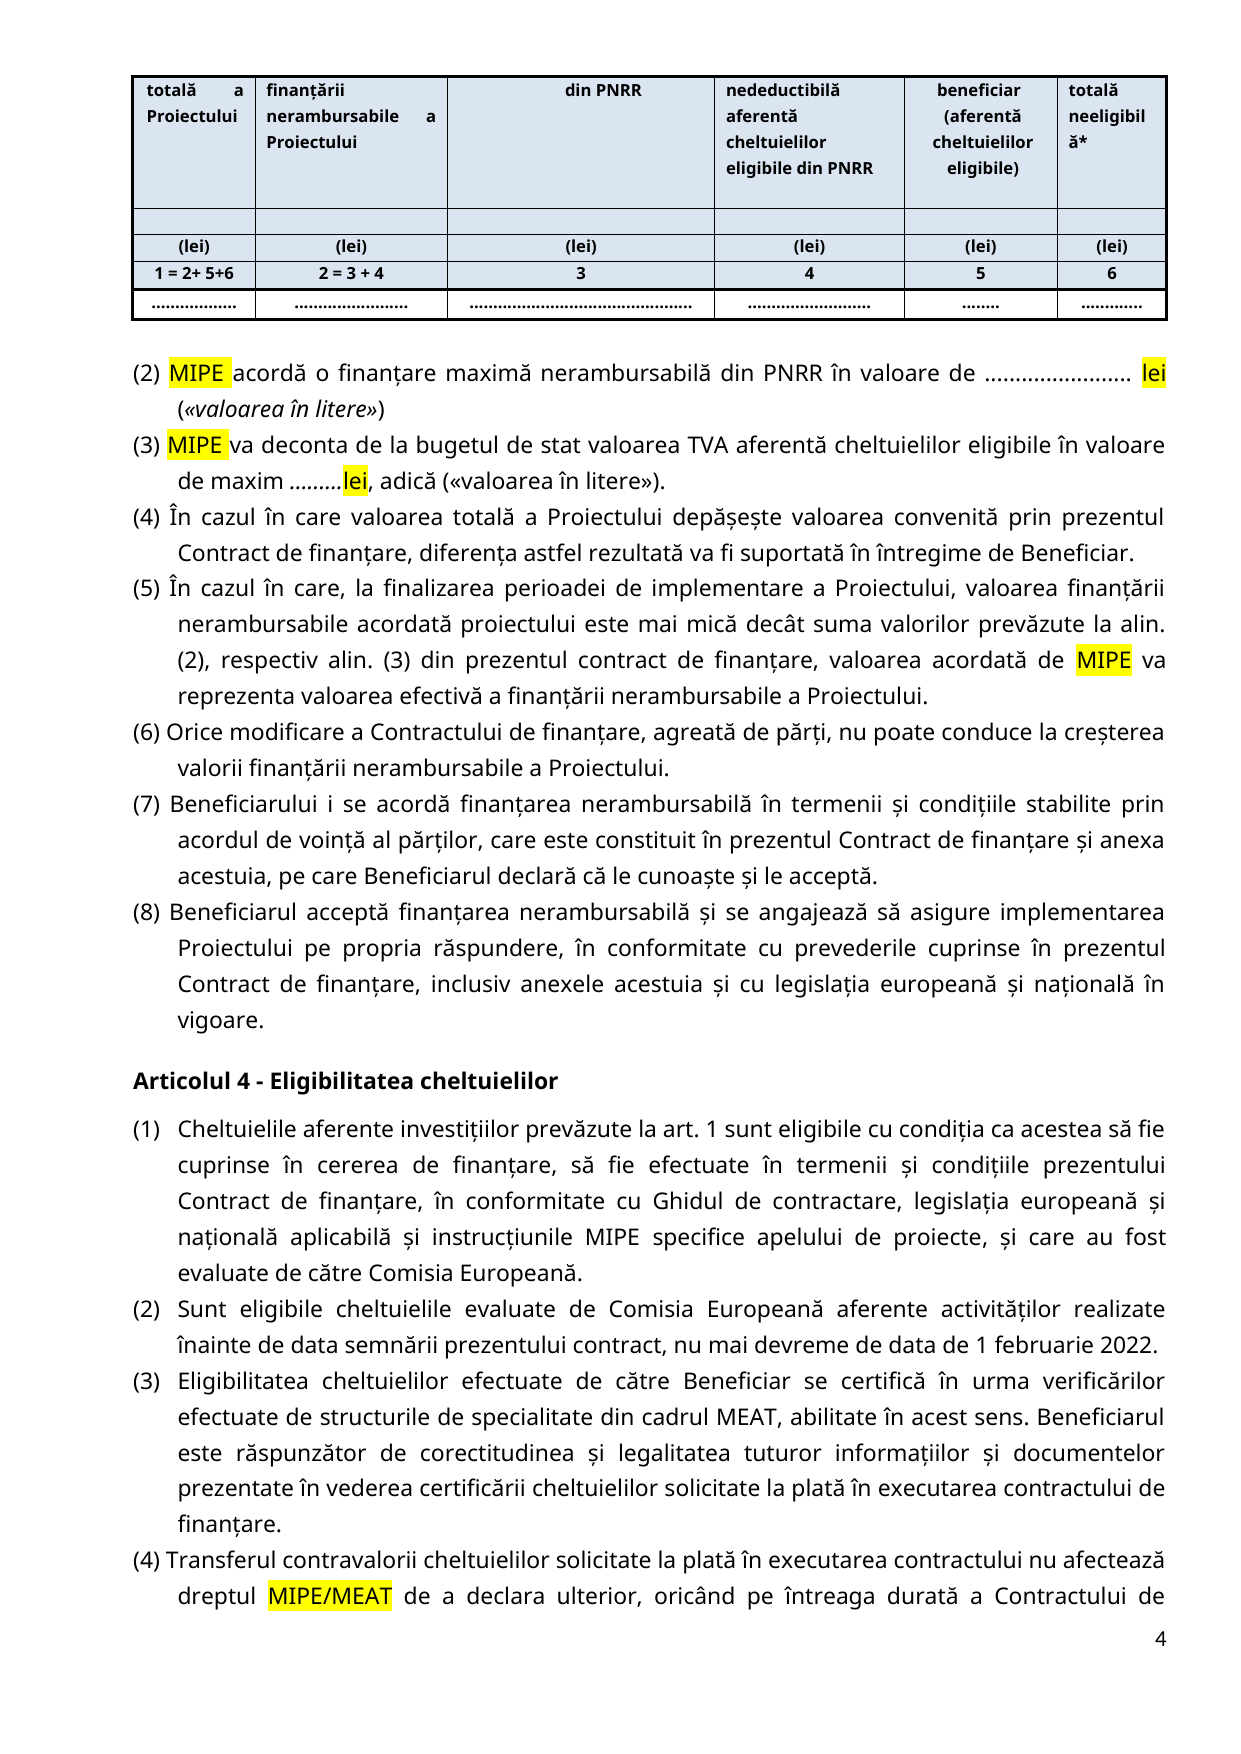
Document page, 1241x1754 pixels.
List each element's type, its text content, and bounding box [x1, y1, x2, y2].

text (2) Sunt eligibile cheltuielile evaluate de Comisia Europeană aferente activităților realizate înainte de data semnării prezentului contract, nu mai devreme de data de 1 februarie 2022. [133, 1293, 1166, 1360]
table_cell ........ [905, 291, 1057, 318]
table_cell (lei) [448, 235, 714, 261]
table_cell ............................................... [448, 291, 714, 318]
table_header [715, 78, 904, 208]
table_cell (lei) [1058, 235, 1165, 261]
text (3) Eligibilitatea cheltuielilor efectuate de către Beneficiar se certifică în urma verificărilor efectuate de structurile de specialitate din cadrul MEAT, abilitate în acest sens. Beneficiarul este răspunzător de corectitudinea și legalitatea tuturor informațiilor și documentelor prezentate în vederea certificării cheltuielilor solicitate la plată în executarea contractului de finanțare. [133, 1364, 1166, 1539]
table_cell [1058, 209, 1165, 234]
text (8) Beneficiarul acceptă finanțarea nerambursabilă și se angajează să asigure implementarea Proiectului pe propria răspundere, în conformitate cu prevederile cuprinse în prezentul Contract de finanțare, inclusiv anexele acestuia și cu legislația europeană și națională în vigoare. [133, 896, 1166, 1035]
table_cell ............. [1058, 291, 1165, 318]
table_cell .................. [134, 291, 255, 318]
table_cell 4 [715, 262, 904, 288]
table_cell (lei) [256, 235, 447, 261]
table_cell 5 [905, 262, 1057, 288]
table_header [256, 78, 447, 208]
table_cell 2 = 3 + 4 [256, 262, 447, 288]
table_cell ........................ [256, 291, 447, 318]
table_cell [134, 209, 255, 234]
text (2) MIPE acordă o finanțare maximă nerambursabilă din PNRR în valoare de ........................ lei («valoarea în litere») [133, 357, 1166, 424]
text (5) În cazul în care, la finalizarea perioadei de implementare a Proiectului, valoarea finanțării nerambursabile acordată proiectului este mai mică decât suma valorilor prevăzute la alin. (2), respectiv alin. (3) din prezentul contract de finanțare, valoarea acordată de MIPE va reprezenta valoarea efectivă a finanțării nerambursabile a Proiectului. [133, 572, 1166, 711]
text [133, 1544, 1166, 1611]
table_cell 6 [1058, 262, 1165, 288]
text (7) Beneficiarului i se acordă finanțarea nerambursabilă în termenii și condițiile stabilite prin acordul de voință al părților, care este constituit în prezentul Contract de finanțare și anexa acestuia, pe care Beneficiarul declară că le cunoaște și le acceptă. [133, 788, 1166, 891]
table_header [134, 78, 255, 208]
table_cell (lei) [715, 235, 904, 261]
text (3) MIPE va deconta de la bugetul de stat valoarea TVA aferentă cheltuielilor eligibile în valoare de maxim …..….lei, adică («valoarea în litere»). [133, 429, 1166, 496]
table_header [448, 78, 714, 208]
table_cell .......................... [715, 291, 904, 318]
table_cell (lei) [134, 235, 255, 261]
table_cell 1 = 2+ 5+6 [134, 262, 255, 288]
table_cell 3 [448, 262, 714, 288]
table_cell [256, 209, 447, 234]
table_cell [448, 209, 714, 234]
table_cell [905, 209, 1057, 234]
text Articolul 4 - Eligibilitatea cheltuielilor [133, 1064, 1166, 1096]
table_cell [715, 209, 904, 234]
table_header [1058, 78, 1165, 208]
text (6) Orice modificare a Contractului de finanțare, agreată de părți, nu poate conduce la creșterea valorii finanțării nerambursabile a Proiectului. [133, 716, 1166, 783]
table_cell (lei) [905, 235, 1057, 261]
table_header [905, 78, 1057, 208]
text (4) În cazul în care valoarea totală a Proiectului depășește valoarea convenită prin prezentul Contract de finanțare, diferența astfel rezultată va fi suportată în întregime de Beneficiar. [133, 501, 1166, 568]
text (1) Cheltuielile aferente investițiilor prevăzute la art. 1 sunt eligibile cu condiția ca acestea să fie cuprinse în cererea de finanțare, să fie efectuate în termenii și condițiile prezentului Contract de finanțare, în conformitate cu Ghidul de contractare, legislația europeană și națională aplicabilă și instrucțiunile MIPE specifice apelului de proiecte, și care au fost evaluate de către Comisia Europeană. [133, 1113, 1166, 1288]
